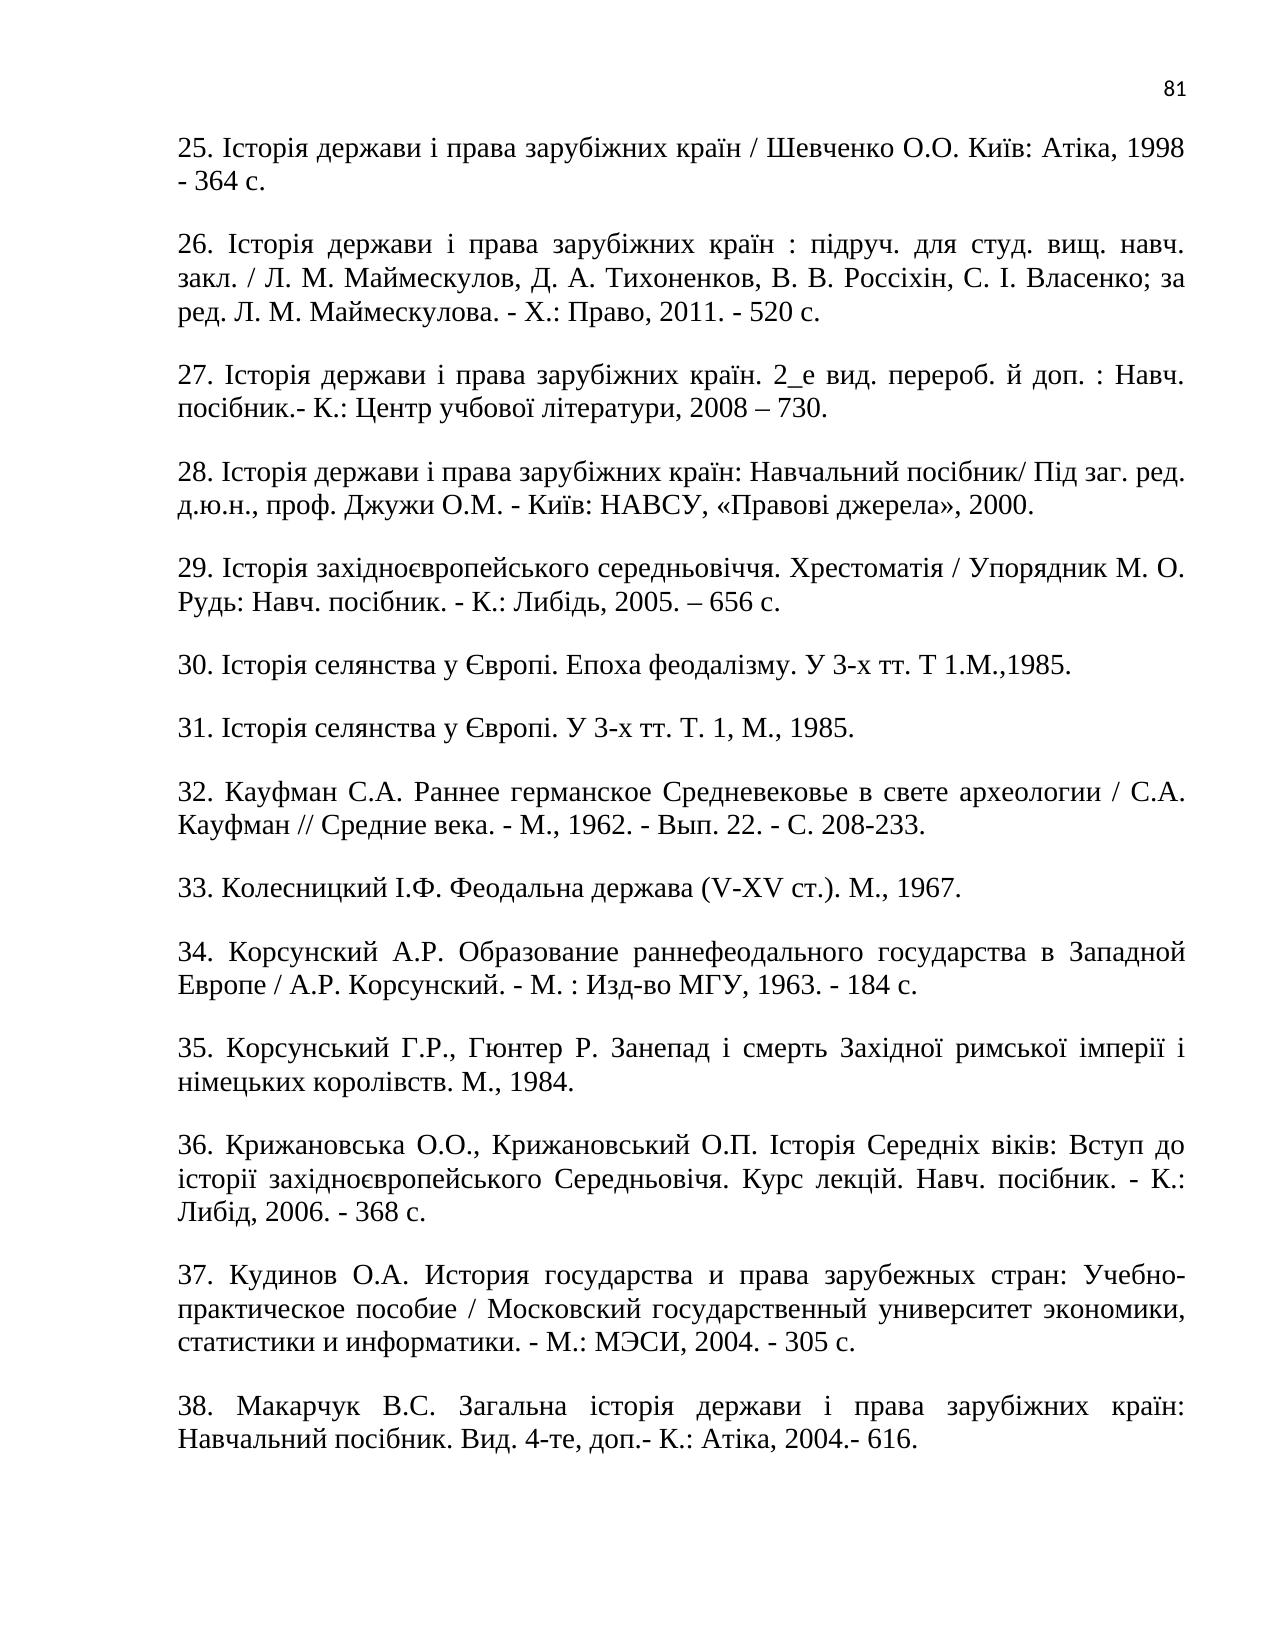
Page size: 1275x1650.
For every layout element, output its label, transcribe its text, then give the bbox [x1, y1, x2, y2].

text 30. Історія селянства у Європі. Епоха феодалізму. У 3-х тт. Т 1.М.,1985. [177, 647, 1186, 681]
text 36. Крижановська О.О., Крижановський О.П. Історія Середніх віків: Вступ до історії західноєвропейського Середньовічя. Курс лекцій. Навч. посібник. - К.: Либід, 2006. - 368 с. [177, 1127, 1186, 1228]
text 38. Макарчук В.С. Загальна історія держави і права зарубіжних країн: Навчальний посібник. Вид. 4-те, доп.- К.: Атіка, 2004.- 616. [177, 1388, 1186, 1455]
text 34. Корсунский А.Р. Образование раннефеодального государства в Западной Европе / А.Р. Корсунский. - М. : Изд-во МГУ, 1963. - 184 с. [177, 934, 1186, 1001]
text 32. Кауфман С.А. Раннее германское Средневековье в свете археологии / С.А. Кауфман // Средние века. - М., 1962. - Вып. 22. - С. 208-233. [177, 774, 1186, 841]
text 31. Історія селянства у Європі. У 3-х тт. Т. 1, М., 1985. [177, 710, 1186, 744]
text 25. Історія держави і права зарубіжних країн / Шевченко О.О. Київ: Атіка, 1998 - 364 с. [177, 130, 1186, 197]
text 33. Колесницкий І.Ф. Феодальна держава (V-ХV ст.). М., 1967. [177, 870, 1186, 904]
text 35. Корсунський Г.Р., Гюнтер Р. Занепад і смерть Західної римської імперії і німецьких королівств. М., 1984. [177, 1030, 1186, 1097]
text 26. Історія держави і права зарубіжних країн : підруч. для студ. вищ. навч. закл. / Л. М. Маймескулов, Д. А. Тихоненков, В. В. Россіхін, С. І. Власенко; за ред. Л. М. Маймескулова. - Х.: Право, 2011. - 520 с. [177, 227, 1186, 327]
text 37. Кудинов О.А. История государства и права зарубежных стран: Учебно-практическое пособие / Московский государственный университет экономики, статистики и информатики. - М.: МЭСИ, 2004. - 305 с. [177, 1257, 1186, 1358]
text 27. Історія держави і права зарубіжних країн. 2_е вид. перероб. й доп. : Навч. посібник.- К.: Центр учбової літератури, 2008 – 730. [177, 357, 1186, 424]
text 29. Історія західноєвропейського середньовіччя. Хрестоматія / Упорядник М. О. Рудь: Навч. посібник. - К.: Либідь, 2005. – 656 с. [177, 550, 1186, 617]
text 28. Історія держави і права зарубіжних країн: Навчальний посібник/ Під заг. ред. д.ю.н., проф. Джужи О.М. - Київ: НАВСУ, «Правові джерела», 2000. [177, 454, 1186, 521]
